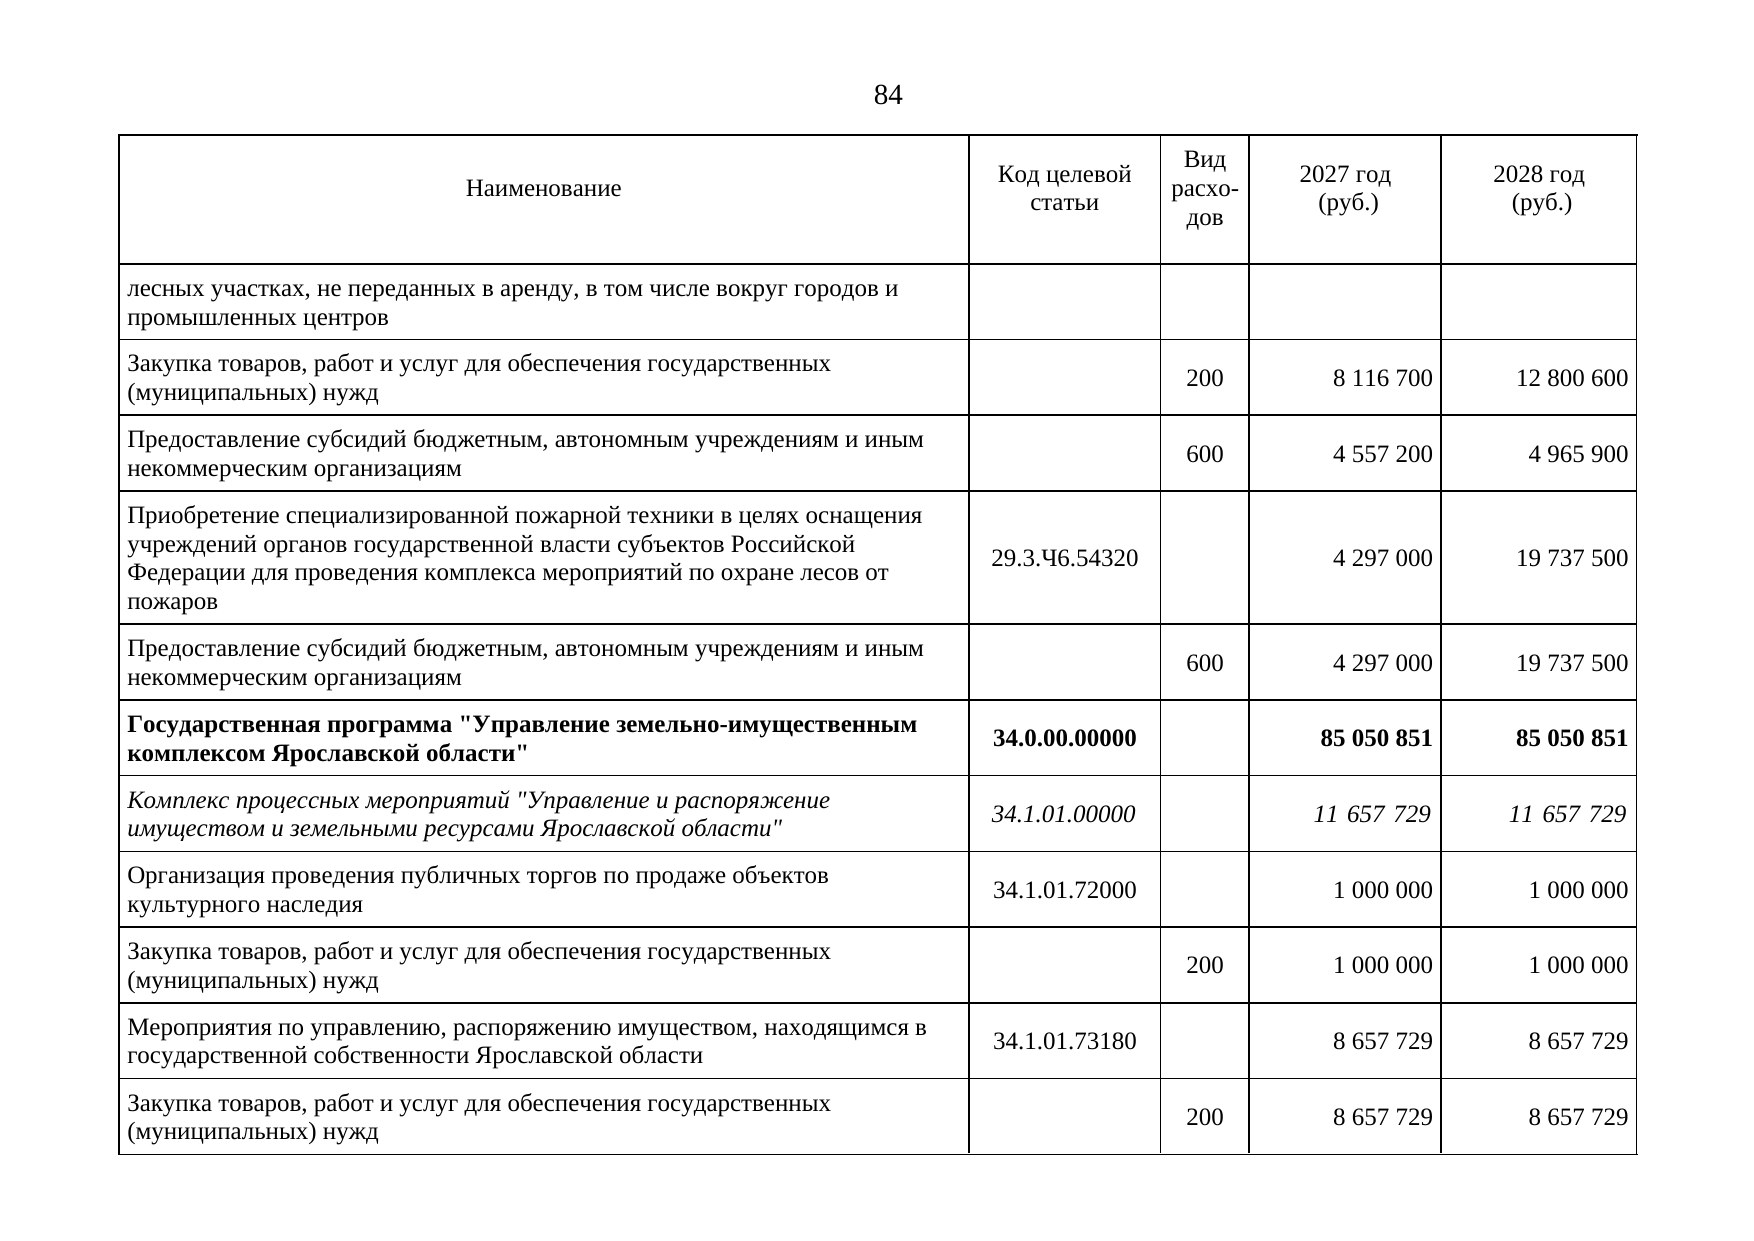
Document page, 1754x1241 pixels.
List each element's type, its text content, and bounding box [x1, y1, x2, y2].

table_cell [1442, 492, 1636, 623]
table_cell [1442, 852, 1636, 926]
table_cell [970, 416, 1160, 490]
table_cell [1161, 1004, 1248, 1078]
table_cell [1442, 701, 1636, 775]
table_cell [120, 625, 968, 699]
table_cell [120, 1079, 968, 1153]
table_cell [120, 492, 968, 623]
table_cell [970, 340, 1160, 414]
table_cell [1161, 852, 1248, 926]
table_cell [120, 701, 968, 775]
table_header Код целевой статьи [970, 136, 1160, 263]
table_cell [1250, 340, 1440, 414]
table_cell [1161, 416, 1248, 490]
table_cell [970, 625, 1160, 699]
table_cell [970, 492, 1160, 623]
table_header 2028 год (руб.) [1442, 136, 1636, 263]
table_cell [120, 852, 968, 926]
table_header Наименование [120, 136, 968, 263]
table_header 2027 год (руб.) [1250, 136, 1440, 263]
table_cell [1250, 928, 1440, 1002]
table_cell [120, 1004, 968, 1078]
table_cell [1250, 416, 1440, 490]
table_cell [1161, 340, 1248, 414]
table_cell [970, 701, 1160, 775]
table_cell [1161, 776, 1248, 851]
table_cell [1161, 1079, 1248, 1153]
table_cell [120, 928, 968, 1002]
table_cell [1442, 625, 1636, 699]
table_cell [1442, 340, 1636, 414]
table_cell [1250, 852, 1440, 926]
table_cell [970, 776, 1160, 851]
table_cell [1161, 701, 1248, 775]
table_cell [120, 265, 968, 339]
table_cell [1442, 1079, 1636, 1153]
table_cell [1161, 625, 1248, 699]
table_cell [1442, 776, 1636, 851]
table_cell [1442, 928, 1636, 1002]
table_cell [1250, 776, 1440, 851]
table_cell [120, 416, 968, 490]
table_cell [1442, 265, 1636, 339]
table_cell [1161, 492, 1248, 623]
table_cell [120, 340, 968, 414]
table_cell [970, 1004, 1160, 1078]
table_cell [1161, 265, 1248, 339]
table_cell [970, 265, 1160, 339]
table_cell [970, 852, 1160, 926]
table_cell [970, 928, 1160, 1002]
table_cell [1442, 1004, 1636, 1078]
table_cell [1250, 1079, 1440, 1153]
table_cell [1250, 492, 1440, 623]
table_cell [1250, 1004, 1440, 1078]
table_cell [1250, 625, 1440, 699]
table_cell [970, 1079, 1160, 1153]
table_header Вид расхо- дов [1161, 136, 1248, 263]
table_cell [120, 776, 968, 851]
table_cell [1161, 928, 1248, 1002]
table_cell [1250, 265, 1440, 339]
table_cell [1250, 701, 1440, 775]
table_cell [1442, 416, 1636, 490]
